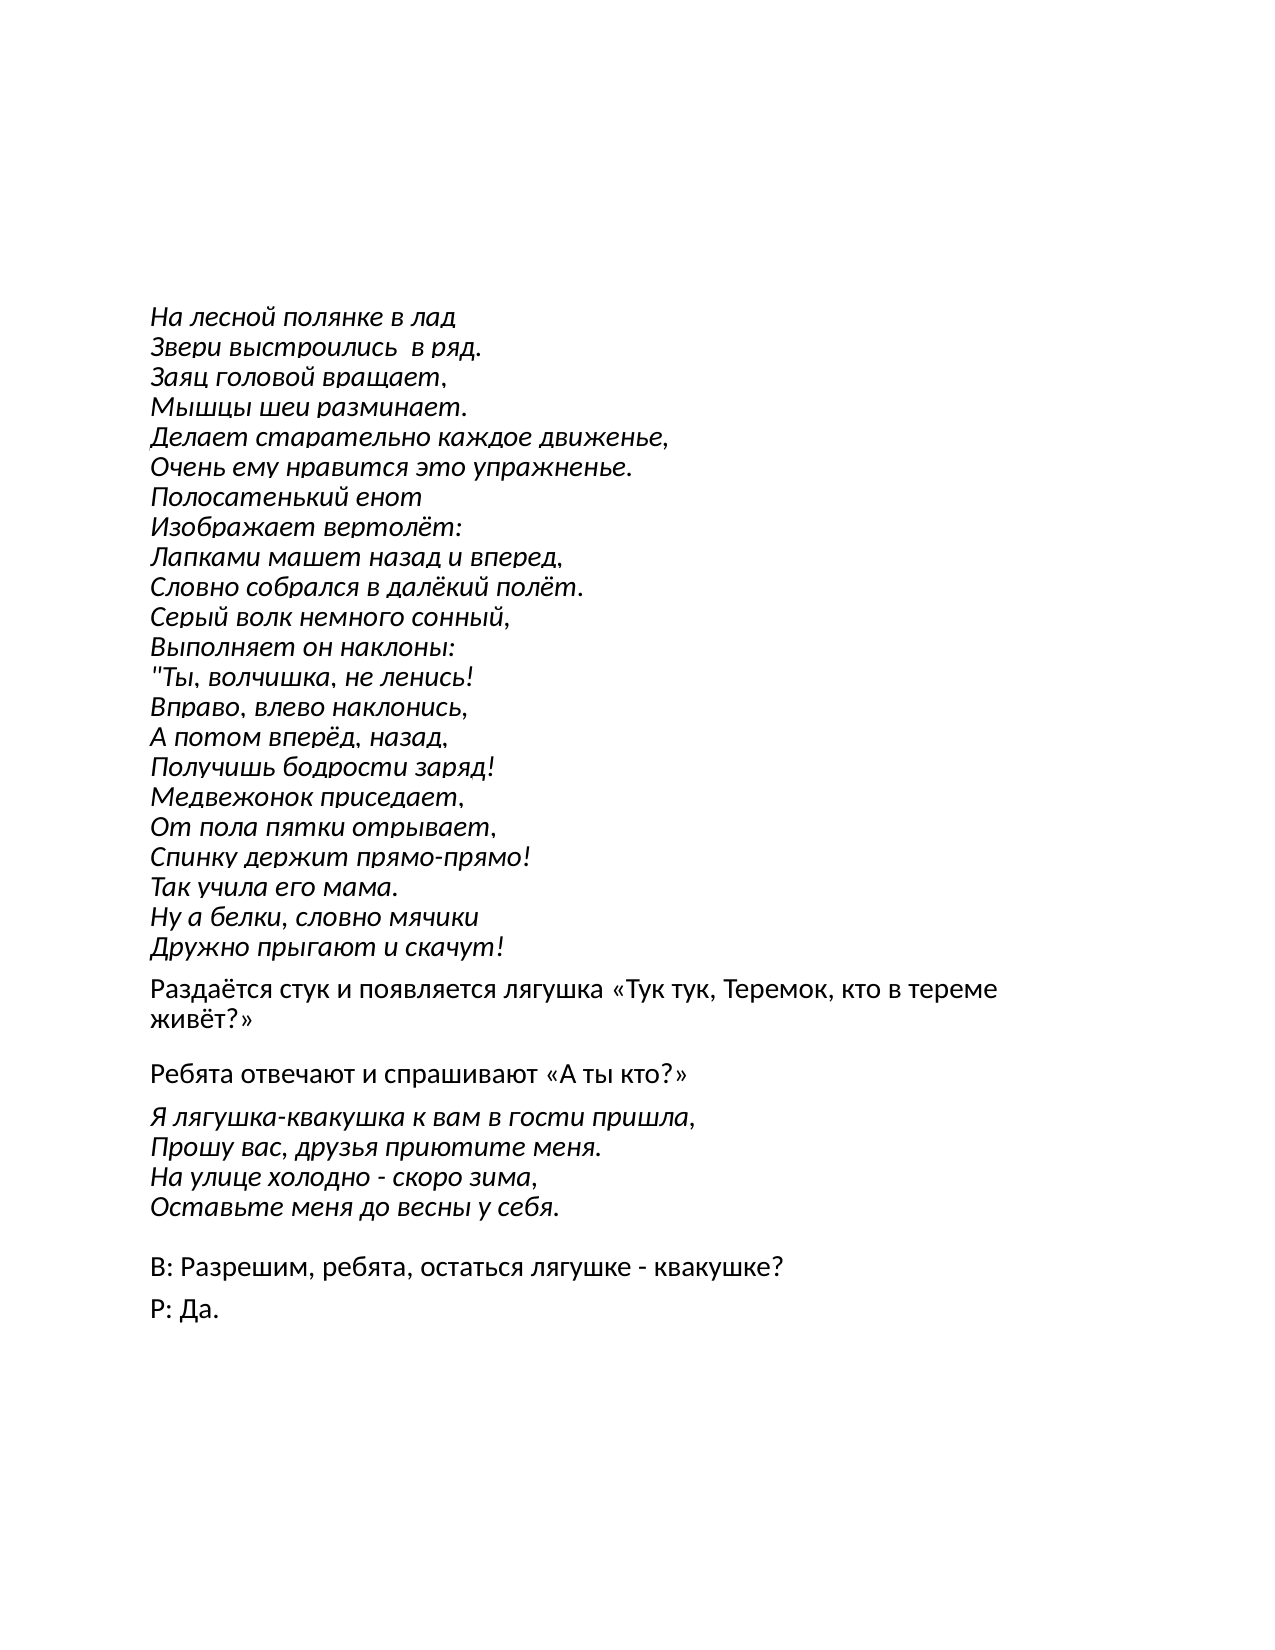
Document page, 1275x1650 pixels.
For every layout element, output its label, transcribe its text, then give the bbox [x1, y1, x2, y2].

text На лесной полянке в лад [150, 302, 1036, 332]
text Я лягушка-квакушка к вам в гости пришла, [150, 1102, 1036, 1132]
text Оставьте меня до весны у себя. [150, 1192, 1036, 1222]
text Звери выстроились в ряд. Заяц головой вращает, Мышцы шеи разминает. Делает старательно каждое движенье, Очень ему нравится это упражненье. Полосатенький енот Изображает вертолёт: Лапками машет назад и вперед, Словно собрался в далёкий полёт. Серый волк немного сонный, Выполняет он наклоны: "Ты, волчишка, не ленись! Вправо, влево наклонись, А потом вперёд, назад, Получишь бодрости заряд! Медвежонок приседает, От пола пятки отрывает, Спинку держит прямо-прямо! Так учила его мама. Ну а белки, словно мячики Дружно прыгают и скачут! [406, 332, 1036, 962]
text На улице холодно - скоро зима, [150, 1162, 1036, 1192]
text Раздаётся стук и появляется лягушка «Тук тук, Теремок, кто в тереме живёт?» [150, 975, 1036, 1035]
text В: Разрешим, ребята, остаться лягушке - квакушке? [150, 1252, 1036, 1282]
text Р: Да. [150, 1295, 1036, 1325]
text Прошу вас, друзья приютите меня. [150, 1132, 1036, 1162]
text Ребята отвечают и спрашивают «А ты кто?» [150, 1060, 1036, 1090]
